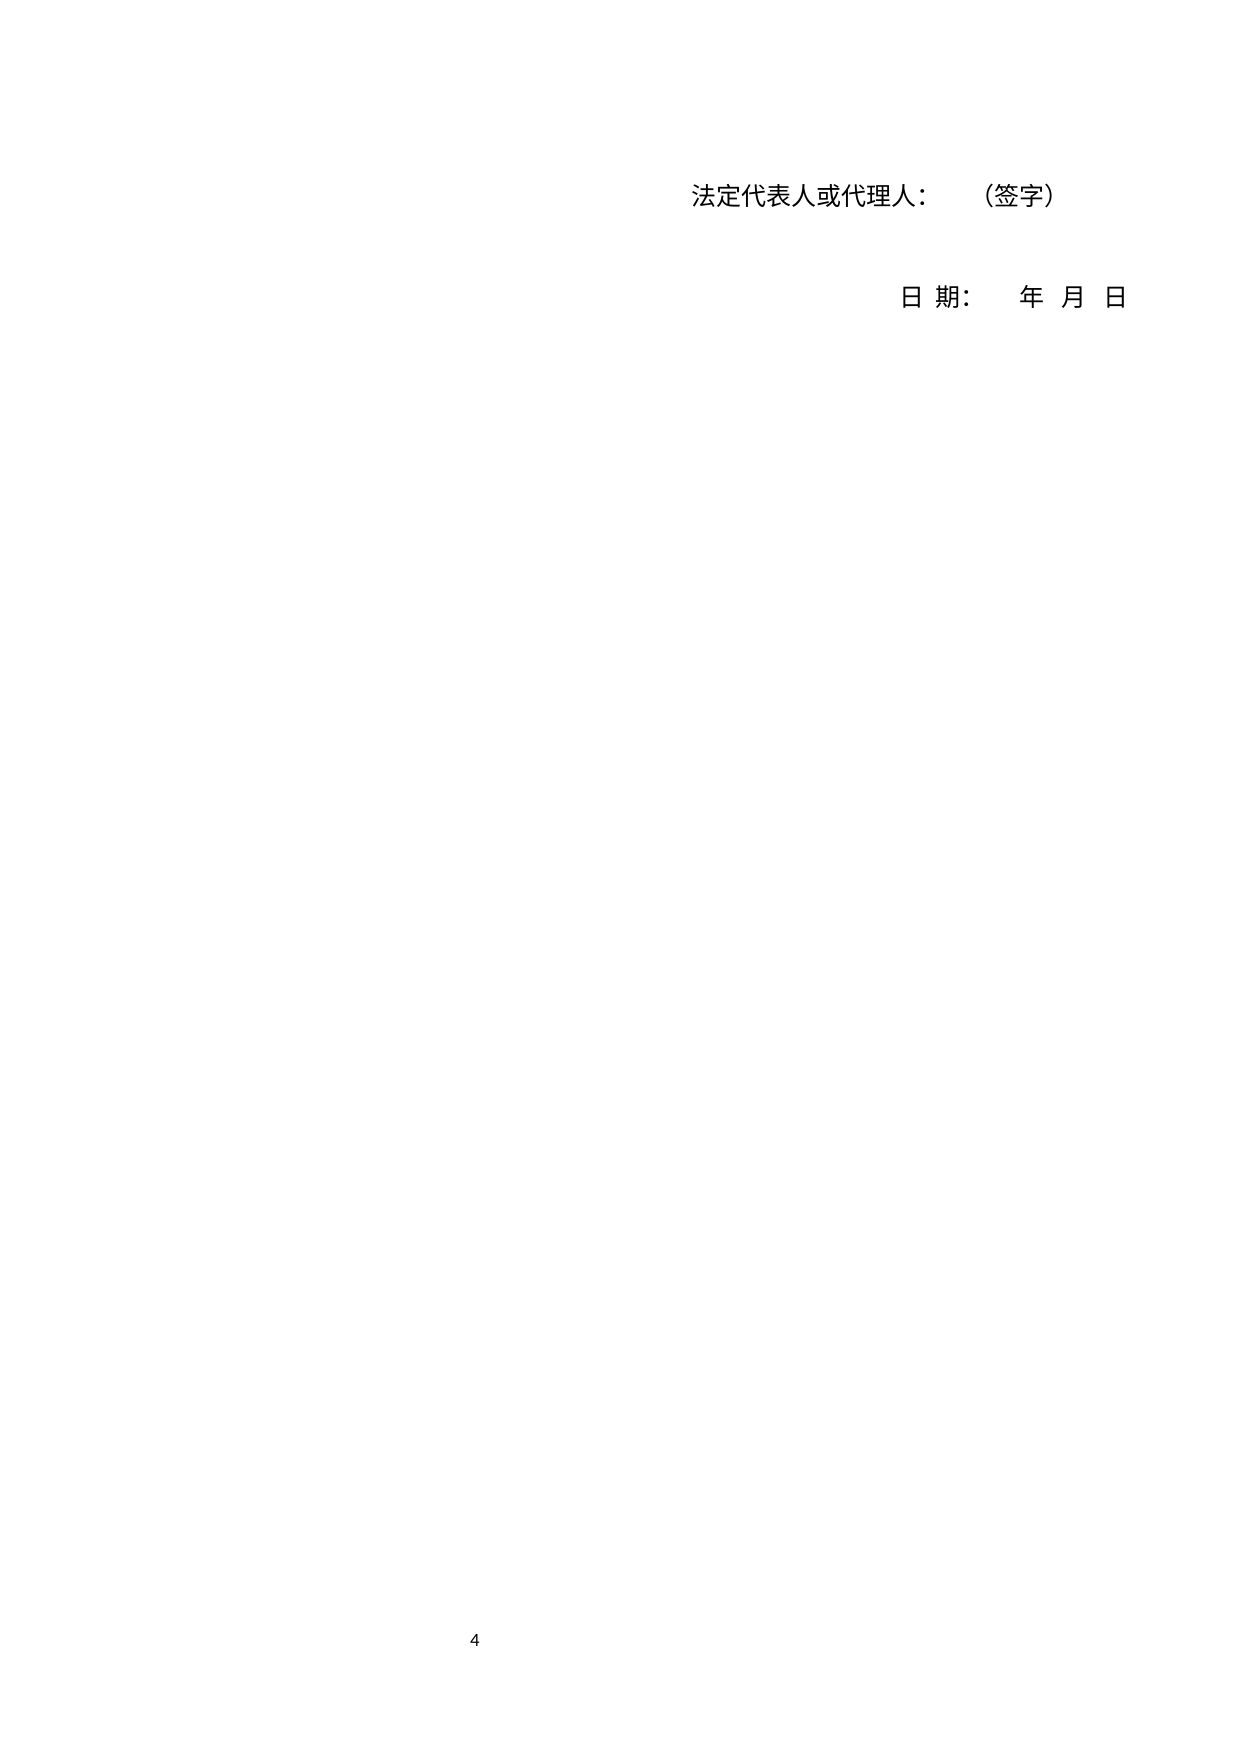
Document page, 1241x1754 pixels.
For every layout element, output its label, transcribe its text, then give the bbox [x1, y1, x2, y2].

list 法定代表人或代理人： （签字） [112, 162, 1069, 227]
text 日 期： 年 月 日 [112, 263, 1128, 328]
